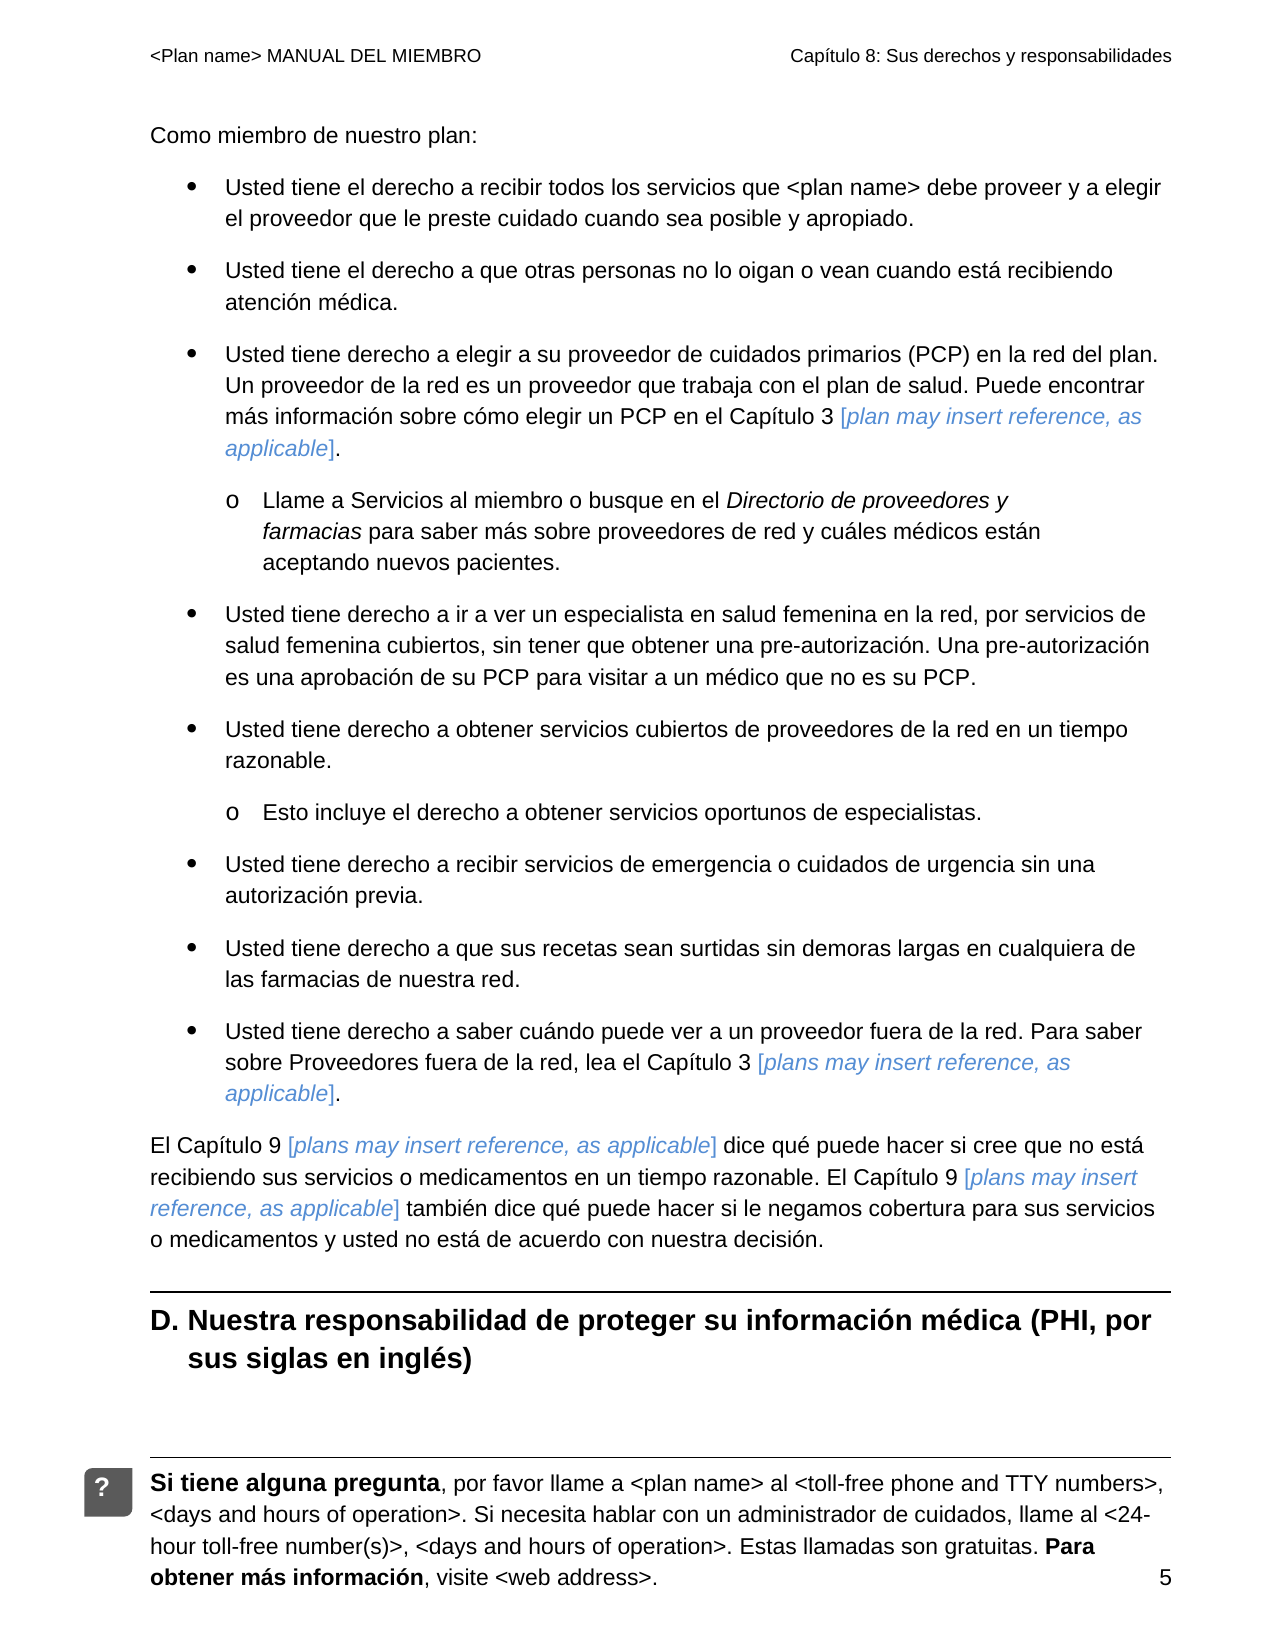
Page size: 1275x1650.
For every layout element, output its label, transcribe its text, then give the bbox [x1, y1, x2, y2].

text El Capítulo 9 [plans may insert reference, as applicable] dice qué puede hacer si cree que no está recibiendo sus servicios o medicamentos en un tiempo razonable. El Capítulo 9 [plans may insert reference, as applicable] también dice qué puede hacer si le negamos cobertura para sus servicios o medicamentos y usted no está de acuerdo con nuestra decisión. [150, 1129, 1171, 1254]
text Usted tiene el derecho a recibir todos los servicios que <plan name> debe proveer y a elegir el proveedor que le preste cuidado cuando sea posible y apropiado. [187, 171, 1171, 233]
text Esto incluye el derecho a obtener servicios oportunos de especialistas. [225, 796, 1096, 827]
text Usted tiene derecho a obtener servicios cubiertos de proveedores de la red en un tiempo razonable. [187, 712, 1171, 775]
text Usted tiene el derecho a que otras personas no lo oigan o vean cuando está recibiendo atención médica. [187, 254, 1171, 316]
text Usted tiene derecho a que sus recetas sean surtidas sin demoras largas en cualquiera de las farmacias de nuestra red. [187, 931, 1171, 993]
text Usted tiene derecho a saber cuándo puede ver a un proveedor fuera de la red. Para saber sobre Proveedores fuera de la red, lea el Capítulo 3 [plans may insert reference, as applicable]. [187, 1014, 1171, 1108]
text Usted tiene derecho a elegir a su proveedor de cuidados primarios (PCP) en la red del plan. Un proveedor de la red es un proveedor que trabaja con el plan de salud. Puede encontrar más información sobre cómo elegir un PCP en el Capítulo 3 [plan may insert reference, as applicable]. [187, 337, 1171, 462]
text Usted tiene derecho a recibir servicios de emergencia o cuidados de urgencia sin una autorización previa. [187, 848, 1171, 910]
text Llame a Servicios al miembro o busque en el Directorio de proveedores y farmacias para saber más sobre proveedores de red y cuáles médicos están aceptando nuevos pacientes. [225, 483, 1096, 577]
text Usted tiene derecho a ir a ver un especialista en salud femenina en la red, por servicios de salud femenina cubiertos, sin tener que obtener una pre-autorización. Una pre-autorización es una aprobación de su PCP para visitar a un médico que no es su PCP. [187, 598, 1171, 691]
subtitle D. Nuestra responsabilidad de proteger su información médica (PHI, por sus siglas en inglés) [150, 1293, 1171, 1376]
text Como miembro de nuestro plan: [150, 118, 1171, 150]
